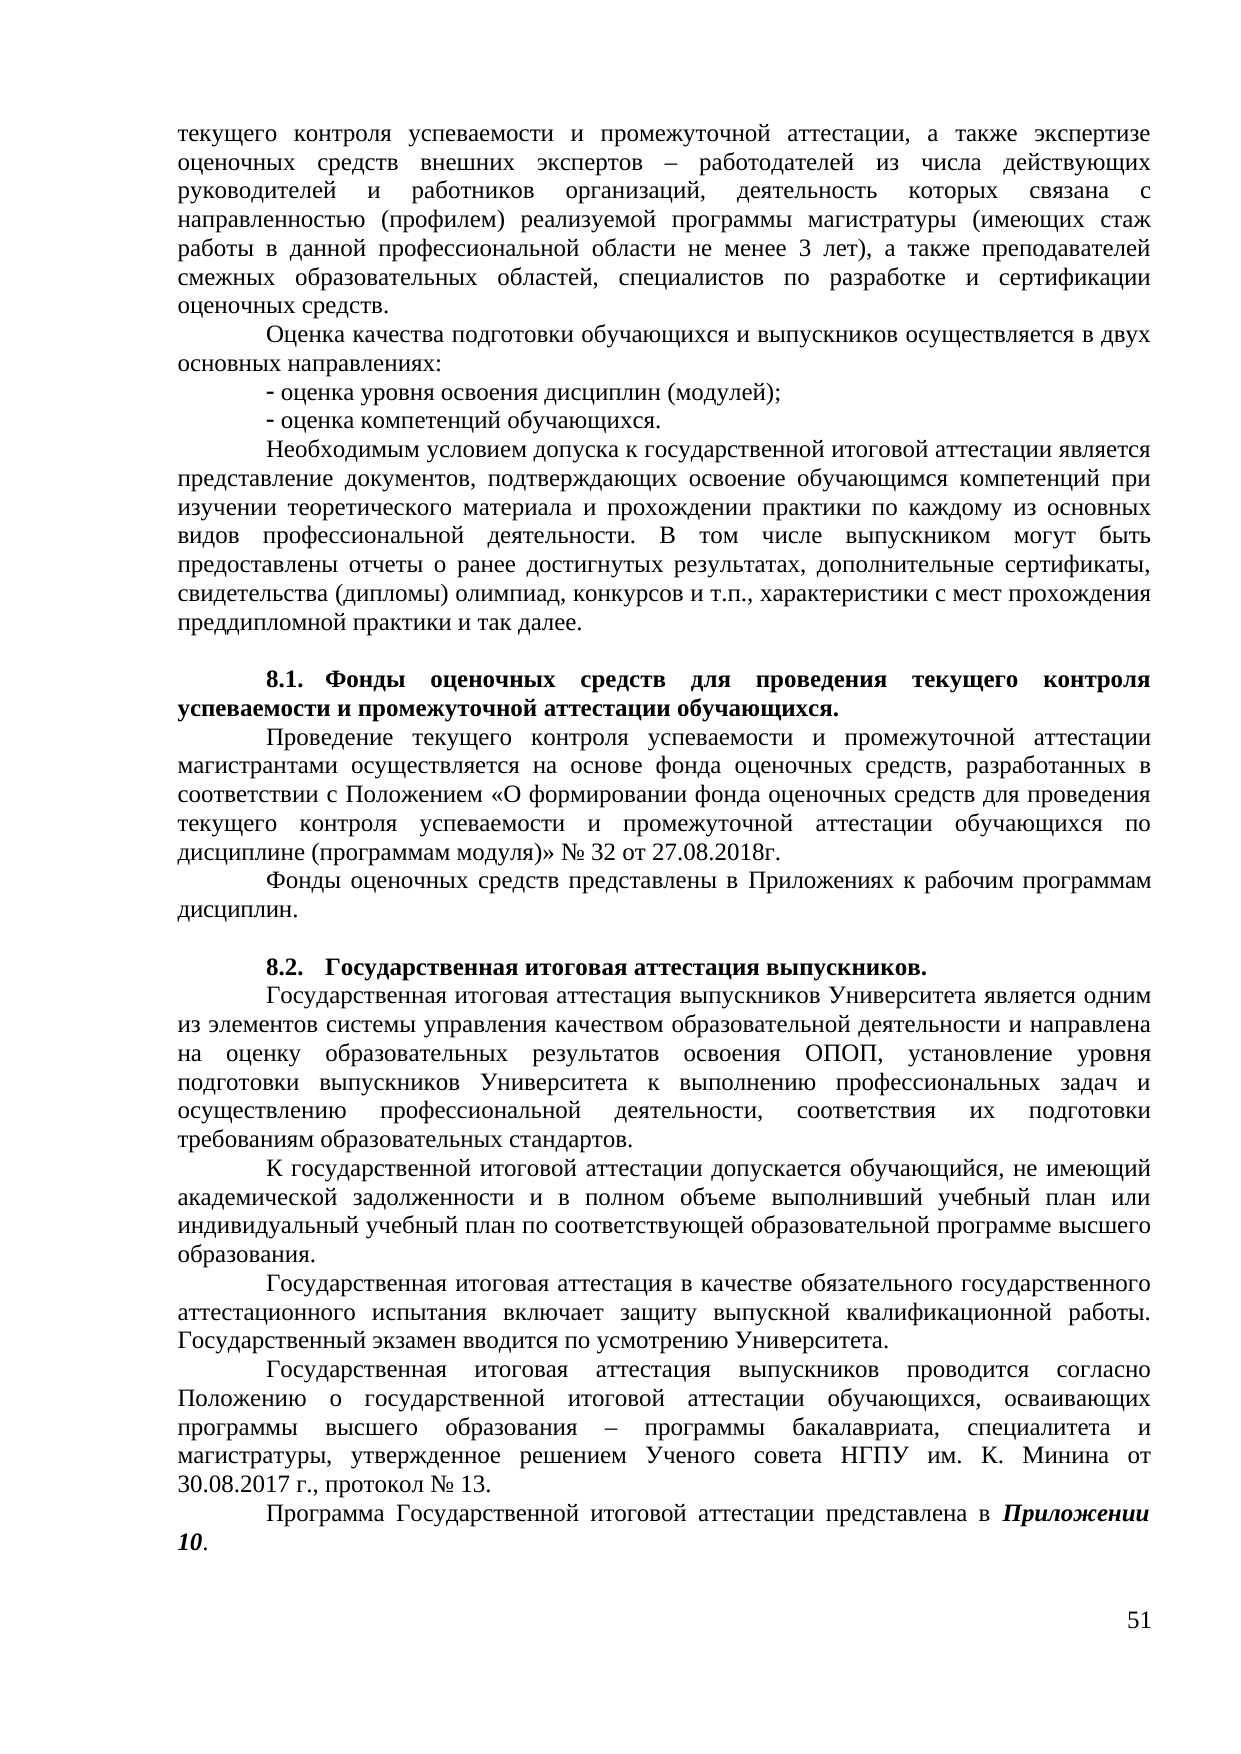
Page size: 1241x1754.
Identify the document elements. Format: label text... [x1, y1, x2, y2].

text Программа Государственной итоговой аттестации представлена в Приложении 10. [177, 1498, 1152, 1556]
text Государственная итоговая аттестация выпускников проводится согласно Положению о государственной итоговой аттестации обучающихся, осваивающих программы высшего образования – программы бакалавриата, специалитета и магистратуры, утвержденное решением Ученого совета НГПУ им. К. Минина от 30.08.2017 г., протокол № 13. [177, 1354, 1152, 1498]
text Необходимым условием допуска к государственной итоговой аттестации является представление документов, подтверждающих освоение обучающимся компетенций при изучении теоретического материала и прохождении практики по каждому из основных видов профессиональной деятельности. В том числе выпускником могут быть предоставлены отчеты о ранее достигнутых результатах, дополнительные сертификаты, свидетельства (дипломы) олимпиад, конкурсов и т.п., характеристики с мест прохождения преддипломной практики и так далее. [177, 434, 1152, 636]
text Государственная итоговая аттестация в качестве обязательного государственного аттестационного испытания включает защиту выпускной квалификационной работы. Государственный экзамен вводится по усмотрению Университета. [177, 1268, 1152, 1354]
text Проведение текущего контроля успеваемости и промежуточной аттестации магистрантами осуществляется на основе фонда оценочных средств, разработанных в соответствии с Положением «О формировании фонда оценочных средств для проведения текущего контроля успеваемости и промежуточной аттестации обучающихся по дисциплине (программам модуля)» № 32 от 27.08.2018г. [177, 722, 1152, 866]
text 8.2. Государственная итоговая аттестация выпускников. [177, 952, 1152, 981]
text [177, 118, 1152, 319]
list оценка компетенций обучающихся. [177, 406, 1152, 434]
list оценка уровня освоения дисциплин (модулей); [177, 377, 1152, 406]
text Государственная итоговая аттестация выпускников Университета является одним из элементов системы управления качеством образовательной деятельности и направлена на оценку образовательных результатов освоения ОПОП, установление уровня подготовки выпускников Университета к выполнению профессиональных задач и осуществлению профессиональной деятельности, соответствия их подготовки требованиям образовательных стандартов. [177, 981, 1152, 1153]
text Оценка качества подготовки обучающихся и выпускников осуществляется в двух основных направлениях: [177, 319, 1152, 377]
text 8.1. Фонды оценочных средств для проведения текущего контроля успеваемости и промежуточной аттестации обучающихся. [177, 664, 1152, 722]
text Фонды оценочных средств представлены в Приложениях к рабочим программам дисциплин. [177, 866, 1152, 923]
text К государственной итоговой аттестации допускается обучающийся, не имеющий академической задолженности и в полном объеме выполнивший учебный план или индивидуальный учебный план по соответствующей образовательной программе высшего образования. [177, 1153, 1152, 1268]
